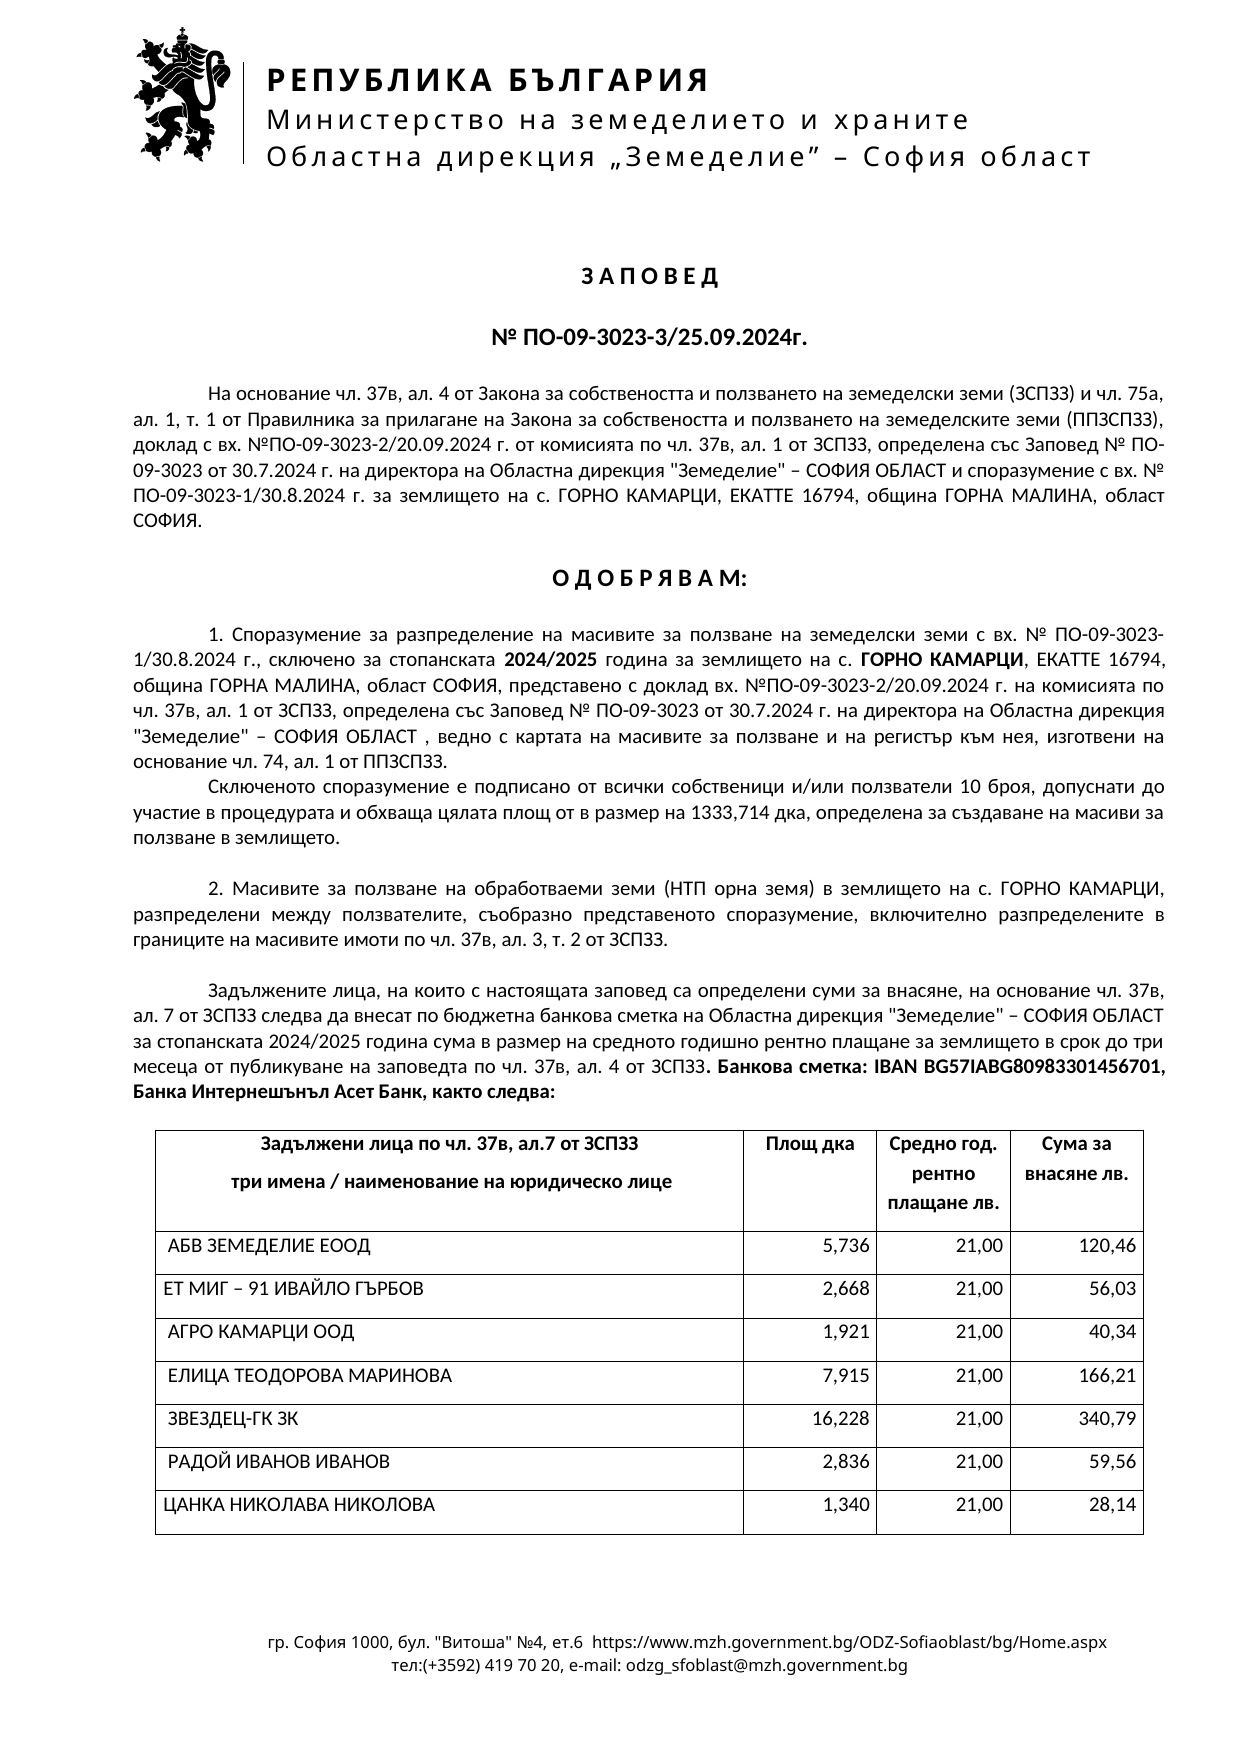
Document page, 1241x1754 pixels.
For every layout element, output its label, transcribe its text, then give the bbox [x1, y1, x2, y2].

table_cell РАДОЙ ИВАНОВ ИВАНОВ [156, 1448, 743, 1490]
table_cell 2,836 [744, 1448, 876, 1490]
table_cell 56,03 [1011, 1275, 1143, 1317]
text Сключеното споразумение е подписано от всички собственици и/или ползватели 10 броя, допуснати до участие в процедурата и обхваща цялата площ от в размер на 1333,714 дка, определена за създаване на масиви за ползване в землището. [133, 774, 1166, 850]
text 1. Споразумение за разпределение на масивите за ползване на земеделски земи с вх. № ПО-09-3023-1/30.8.2024 г., сключено за стопанската 2024/2025 година за землището на с. ГОРНО КАМАРЦИ, ЕКАТТЕ 16794, община ГОРНА МАЛИНА, област СОФИЯ, представено с доклад вх. №ПО-09-3023-2/20.09.2024 г. на комисията по чл. 37в, ал. 1 от ЗСПЗЗ, определена със Заповед № ПО-09-3023 от 30.7.2024 г. на директора на Областна дирекция "Земеделие" – СОФИЯ ОБЛАСТ , ведно с картата на масивите за ползване и на регистър към нея, изготвени на основание чл. 74, ал. 1 от ППЗСПЗЗ. [133, 621, 1166, 774]
table_cell 5,736 [744, 1232, 876, 1274]
table_cell 21,00 [877, 1491, 1010, 1534]
table_header Задължени лица по чл. 37в, ал.7 от ЗСПЗЗ три имена / наименование на юридическо лице [156, 1131, 743, 1231]
table_cell 40,34 [1011, 1319, 1143, 1361]
text З А П О В Е Д [133, 260, 1166, 291]
text На основание чл. 37в, ал. 4 от Закона за собствеността и ползването на земеделски земи (ЗСПЗЗ) и чл. 75а, ал. 1, т. 1 от Правилника за прилагане на Закона за собствеността и ползването на земеделските земи (ППЗСПЗЗ), доклад с вх. №ПО-09-3023-2/20.09.2024 г. от комисията по чл. 37в, ал. 1 от ЗСПЗЗ, определена със Заповед № ПО-09-3023 от 30.7.2024 г. на директора на Областна дирекция "Земеделие" – СОФИЯ ОБЛАСТ и споразумение с вх. № ПО-09-3023-1/30.8.2024 г. за землището на с. ГОРНО КАМАРЦИ, ЕКАТТЕ 16794, община ГОРНА МАЛИНА, област СОФИЯ. [133, 381, 1166, 533]
table_cell ЗВЕЗДЕЦ-ГК ЗК [156, 1405, 743, 1447]
text 2. Масивите за ползване на обработваеми земи (НТП орна земя) в землището на с. ГОРНО КАМАРЦИ, разпределени между ползвателите, съобразно представеното споразумение, включително разпределените в границите на масивите имоти по чл. 37в, ал. 3, т. 2 от ЗСПЗЗ. [133, 875, 1166, 952]
text № ПО-09-3023-3/25.09.2024г. [133, 321, 1166, 352]
table_cell ЦАНКА НИКОЛАВА НИКОЛОВА [156, 1491, 743, 1534]
table_cell 21,00 [877, 1275, 1010, 1317]
table_cell 28,14 [1011, 1491, 1143, 1534]
table_header Средно год. рентно плащане лв. [877, 1131, 1010, 1231]
table_cell 1,340 [744, 1491, 876, 1534]
table_cell 340,79 [1011, 1405, 1143, 1447]
table_header Сума за внасяне лв. [1011, 1131, 1143, 1231]
table_cell 59,56 [1011, 1448, 1143, 1490]
table_cell АГРО КАМАРЦИ ООД [156, 1319, 743, 1361]
table_cell 120,46 [1011, 1232, 1143, 1274]
table_header Площ дка [744, 1131, 876, 1231]
table_cell 2,668 [744, 1275, 876, 1317]
table_cell ЕТ МИГ – 91 ИВАЙЛО ГЪРБОВ [156, 1275, 743, 1317]
table_cell 1,921 [744, 1319, 876, 1361]
text Задължените лица, на които с настоящата заповед са определени суми за внасяне, на основание чл. 37в, ал. 7 от ЗСПЗЗ следва да внесат по бюджетна банкова сметка на Областна дирекция "Земеделие" – СОФИЯ ОБЛАСТ за стопанската 2024/2025 година сума в размер на средното годишно рентно плащане за землището в срок до три месеца от публикуване на заповедта по чл. 37в, ал. 4 от ЗСПЗЗ. Банкова сметка: IBAN BG57IABG80983301456701, Банка Интернешънъл Асет Банк, както следва: [133, 977, 1166, 1104]
table_cell АБВ ЗЕМЕДЕЛИЕ ЕООД [156, 1232, 743, 1274]
table_cell 16,228 [744, 1405, 876, 1447]
table_cell 7,915 [744, 1362, 876, 1404]
table_cell ЕЛИЦА ТЕОДОРОВА МАРИНОВА [156, 1362, 743, 1404]
table_cell 166,21 [1011, 1362, 1143, 1404]
table_cell 21,00 [877, 1362, 1010, 1404]
text О Д О Б Р Я В А М: [133, 562, 1166, 592]
table_cell 21,00 [877, 1448, 1010, 1490]
table_cell 21,00 [877, 1232, 1010, 1274]
table_cell 21,00 [877, 1405, 1010, 1447]
table_cell 21,00 [877, 1319, 1010, 1361]
